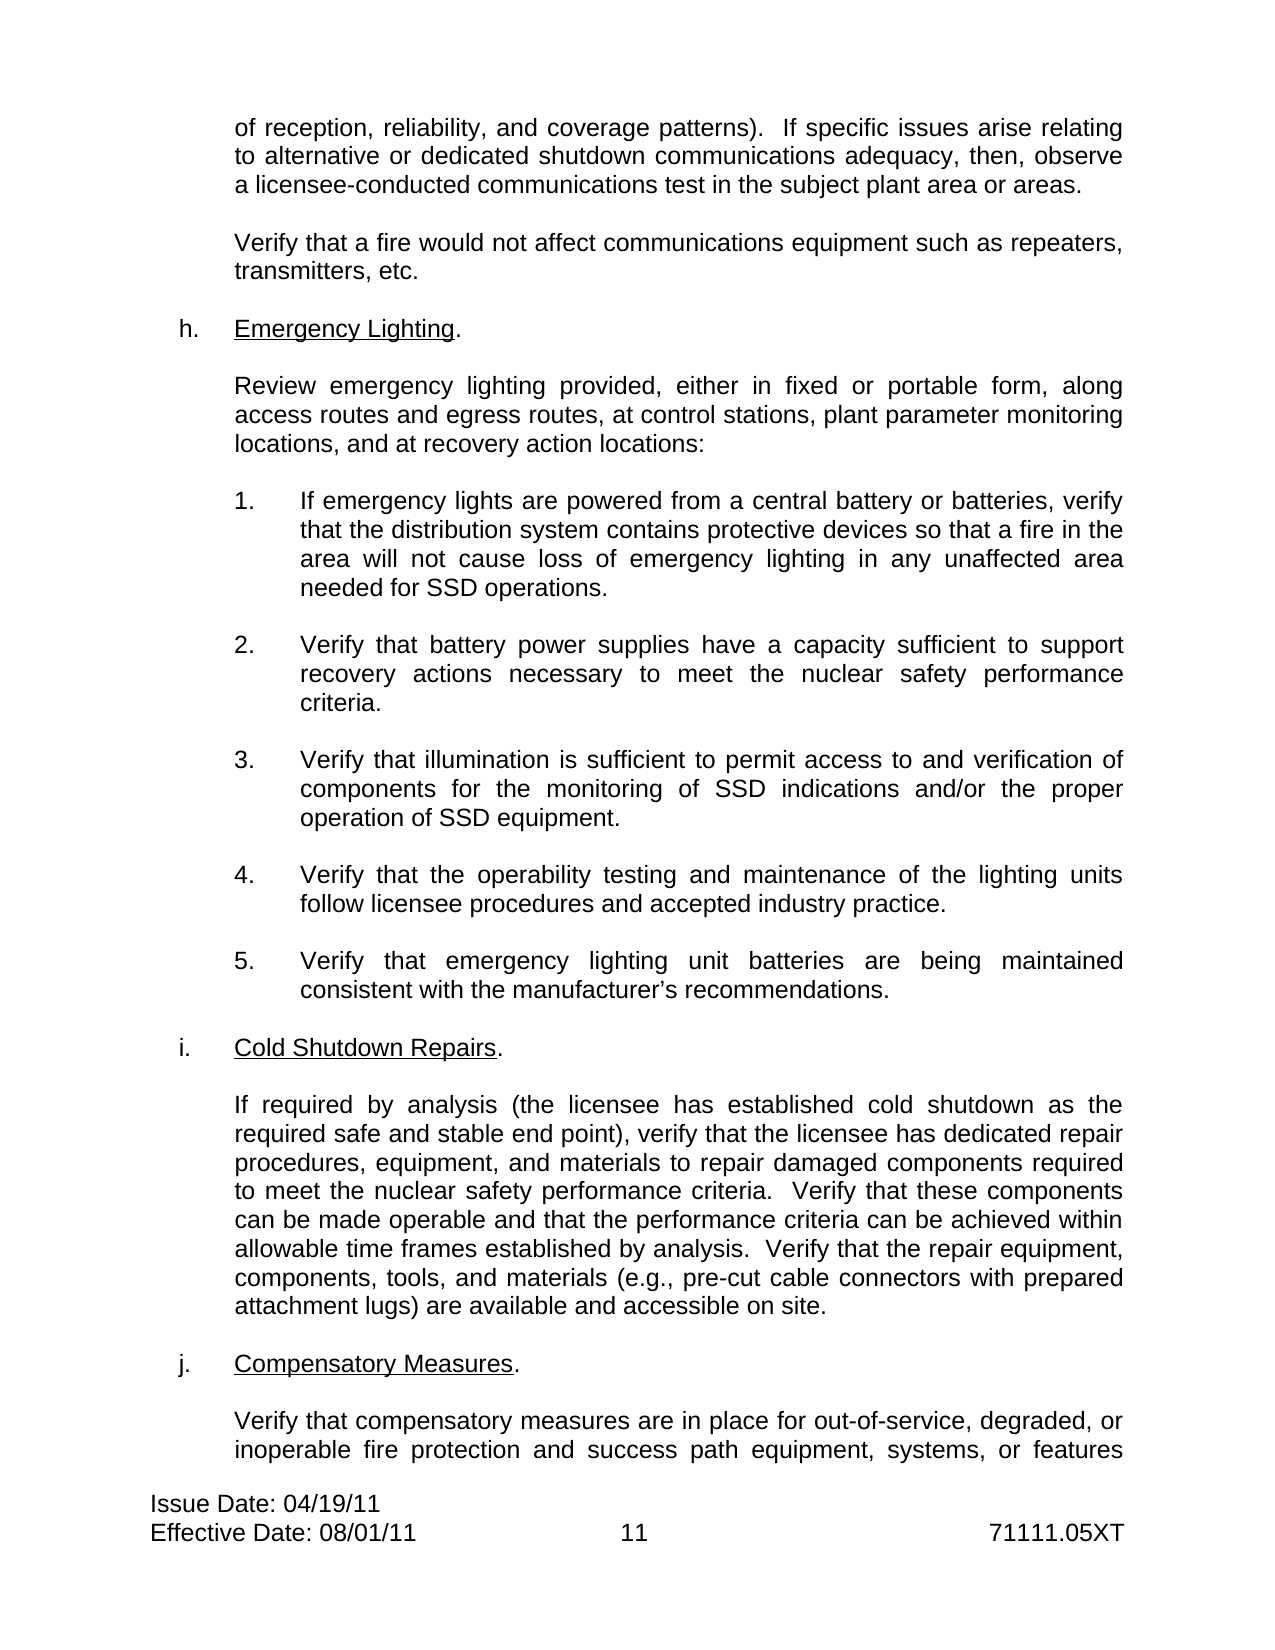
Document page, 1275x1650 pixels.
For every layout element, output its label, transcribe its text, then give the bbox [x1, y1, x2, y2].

text 1. If emergency lights are powered from a central battery or batteries, verify that the distribution system contains protective devices so that a fire in the area will not cause loss of emergency lighting in any unaffected area needed for SSD operations. [150, 486, 1125, 601]
text h. Emergency Lighting. [150, 314, 1125, 342]
text Review emergency lighting provided, either in fixed or portable form, along access routes and egress routes, at control stations, plant parameter monitoring locations, and at recovery action locations: [150, 371, 1125, 457]
text 4. Verify that the operability testing and maintenance of the lighting units follow licensee procedures and accepted industry practice. [150, 860, 1125, 917]
text 5. Verify that emergency lighting unit batteries are being maintained consistent with the manufacturer’s recommendations. [150, 946, 1125, 1004]
text Verify that a fire would not affect communications equipment such as repeaters, transmitters, etc. [150, 227, 1125, 285]
text 2. Verify that battery power supplies have a capacity sufficient to support recovery actions necessary to meet the nuclear safety performance criteria. [150, 630, 1125, 716]
text i. Cold Shutdown Repairs. [178, 1032, 1125, 1061]
text If required by analysis (the licensee has established cold shutdown as the required safe and stable end point), verify that the licensee has dedicated repair procedures, equipment, and materials to repair damaged components required to meet the nuclear safety performance criteria. Verify that these components can be made operable and that the performance criteria can be achieved within allowable time frames established by analysis. Verify that the repair equipment, components, tools, and materials (e.g., pre-cut cable connectors with prepared attachment lugs) are available and accessible on site. [150, 1090, 1125, 1320]
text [150, 112, 1125, 199]
text 3. Verify that illumination is sufficient to permit access to and verification of components for the monitoring of SSD indications and/or the proper operation of SSD equipment. [150, 745, 1125, 831]
text j. Compensatory Measures. [150, 1349, 1125, 1377]
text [150, 1406, 1125, 1464]
